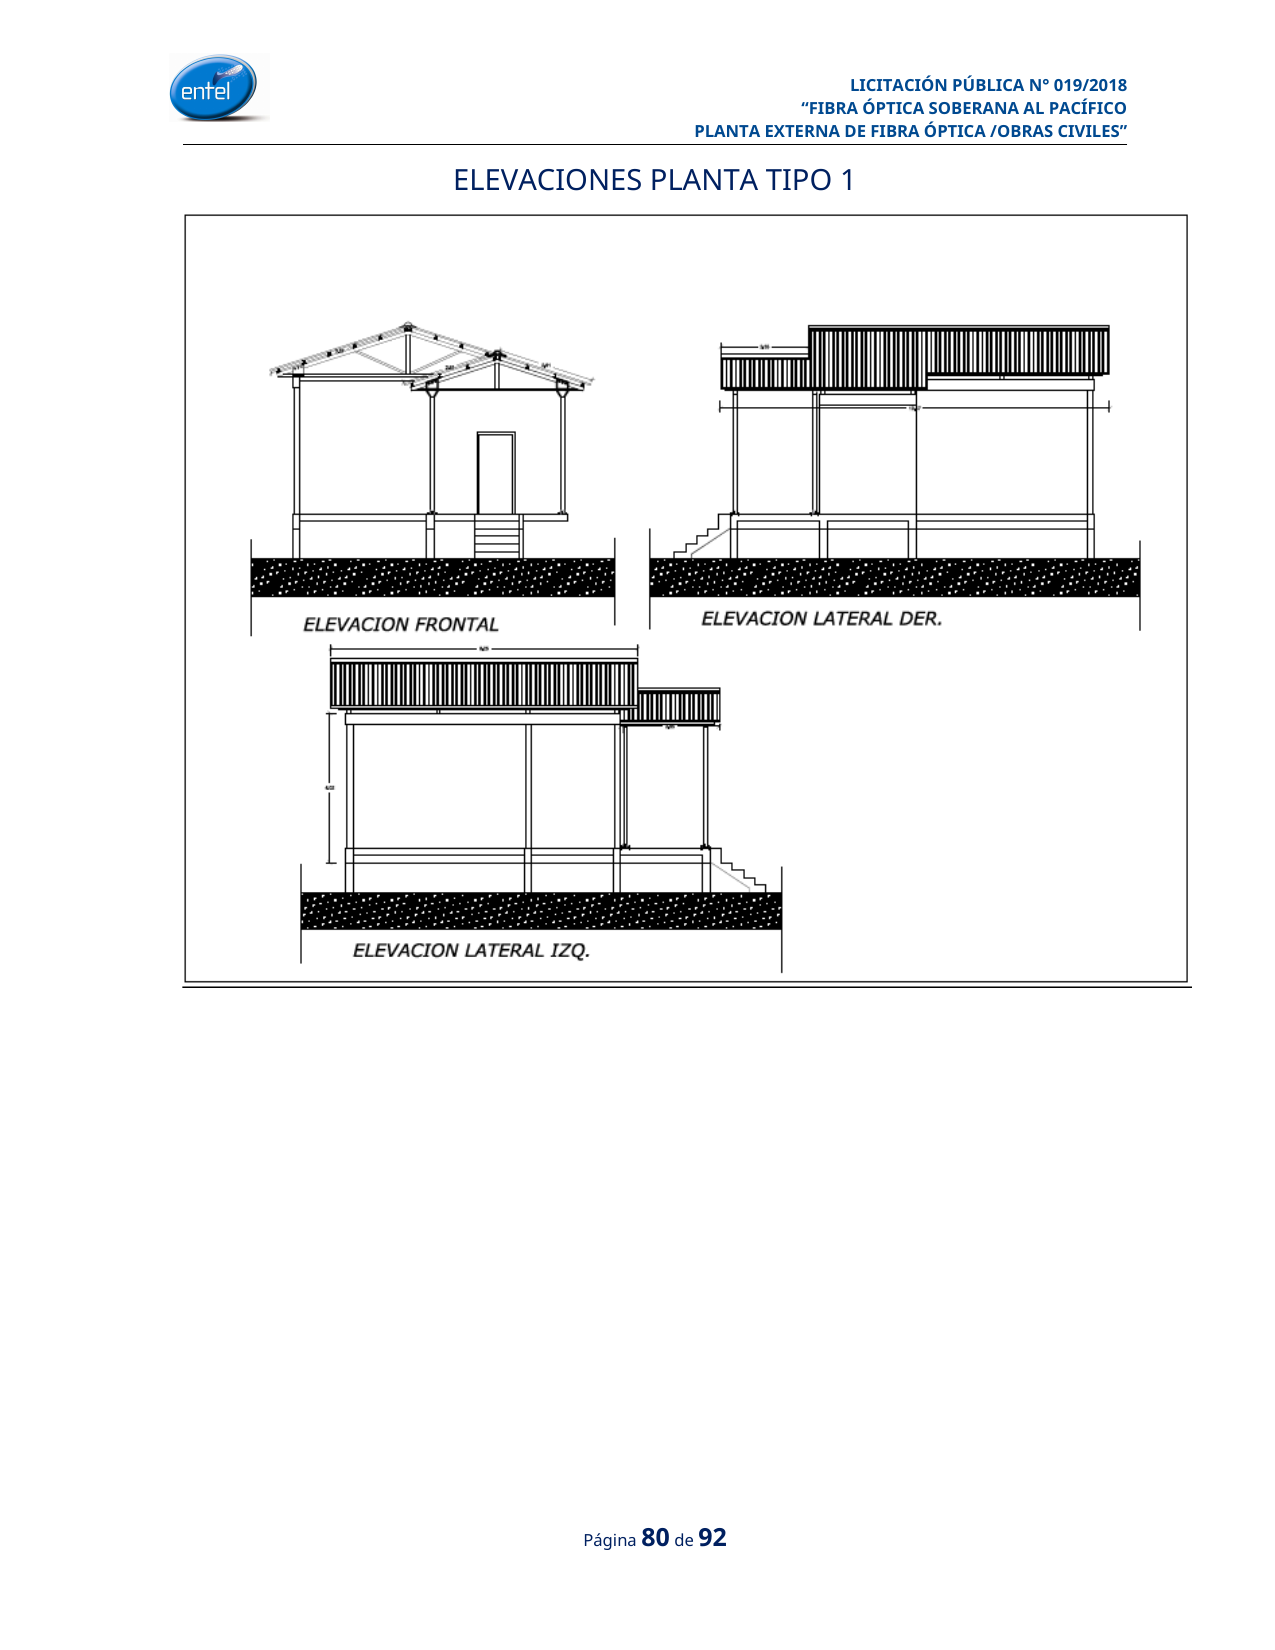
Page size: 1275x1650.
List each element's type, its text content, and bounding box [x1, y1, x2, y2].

picture [169, 53, 270, 122]
picture [182, 212, 1192, 988]
text ELEVACIONES PLANTA TIPO 1 [182, 159, 1127, 198]
